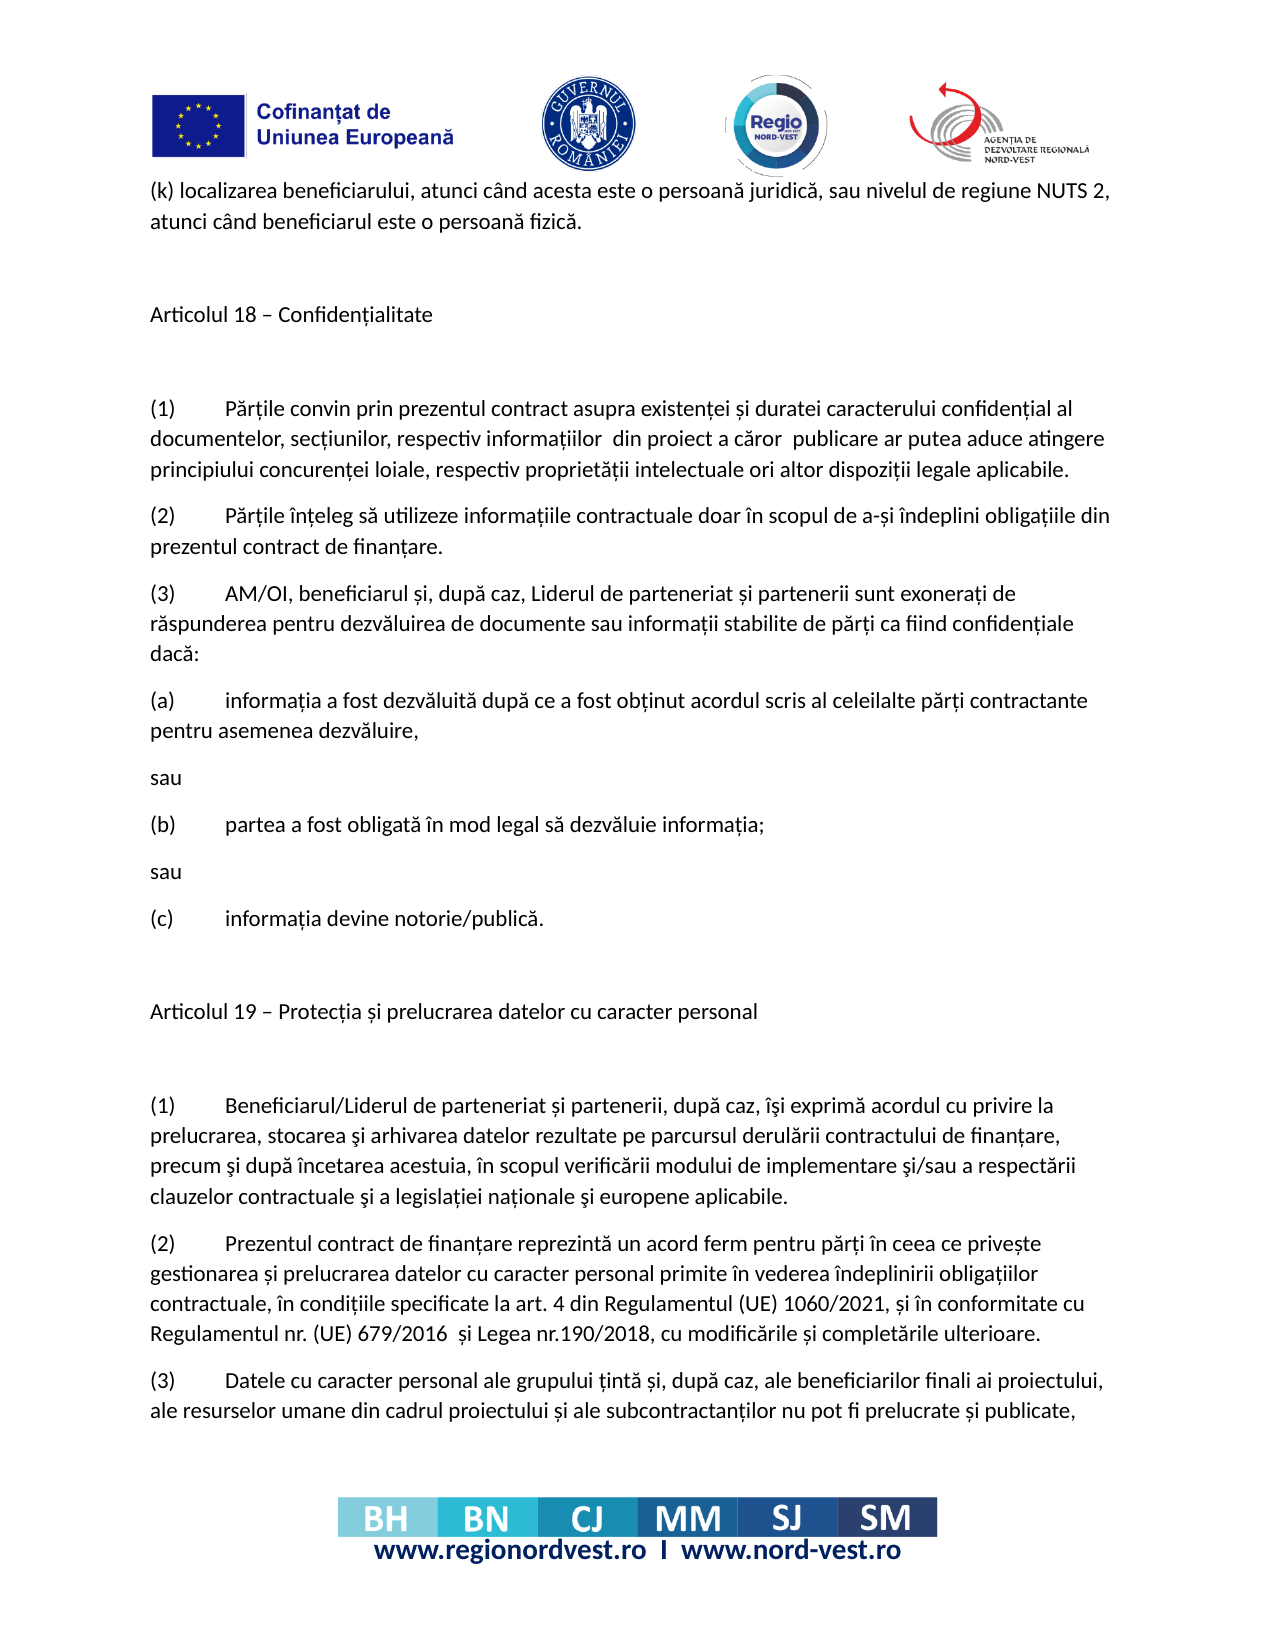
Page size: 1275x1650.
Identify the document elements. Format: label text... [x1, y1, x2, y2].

text sau [150, 763, 1125, 791]
text (a) informația a fost dezvăluită după ce a fost obținut acordul scris al celeilalte părți contractante pentru asemenea dezvăluire, [150, 686, 1125, 744]
text (3) AM/OI, beneficiarul și, după caz, Liderul de parteneriat și partenerii sunt exonerați de răspunderea pentru dezvăluirea de documente sau informații stabilite de părți ca fiind confidențiale dacă: [150, 579, 1125, 667]
text (c) informația devine notorie/publică. [150, 904, 1125, 932]
text sau [150, 857, 1125, 885]
text Articolul 18 – Confidențialitate [150, 301, 1125, 328]
text (1) Beneficiarul/Liderul de parteneriat și partenerii, după caz, îşi exprimă acordul cu privire la prelucrarea, stocarea şi arhivarea datelor rezultate pe parcursul derulării contractului de finanțare, precum şi după încetarea acestuia, în scopul verificării modului de implementare şi/sau a respectării clauzelor contractuale şi a legislației naționale şi europene aplicabile. [150, 1091, 1125, 1210]
text (2) Prezentul contract de finanțare reprezintă un acord ferm pentru părți în ceea ce privește gestionarea și prelucrarea datelor cu caracter personal primite în vederea îndeplinirii obligațiilor contractuale, în condițiile specificate la art. 4 din Regulamentul (UE) 1060/2021, și în conformitate cu Regulamentul nr. (UE) 679/2016 și Legea nr.190/2018, cu modificările și completările ulterioare. [150, 1229, 1125, 1347]
text (k) localizarea beneficiarului, atunci când acesta este o persoană juridică, sau nivelul de regiune NUTS 2, atunci când beneficiarul este o persoană fizică. [150, 177, 1125, 235]
text (2) Părțile înțeleg să utilizeze informațiile contractuale doar în scopul de a-și îndeplini obligațiile din prezentul contract de finanțare. [150, 502, 1125, 560]
picture [150, 75, 1089, 177]
picture [337, 1497, 938, 1537]
text Articolul 19 – Protecția și prelucrarea datelor cu caracter personal [150, 997, 1125, 1025]
text (1) Părțile convin prin prezentul contract asupra existenței și duratei caracterului confidențial al documentelor, secțiunilor, respectiv informațiilor din proiect a căror publicare ar putea aduce atingere principiului concurenței loiale, respectiv proprietății intelectuale ori altor dispoziții legale aplicabile. [150, 394, 1125, 483]
text (b) partea a fost obligată în mod legal să dezvăluie informația; [150, 810, 1125, 838]
